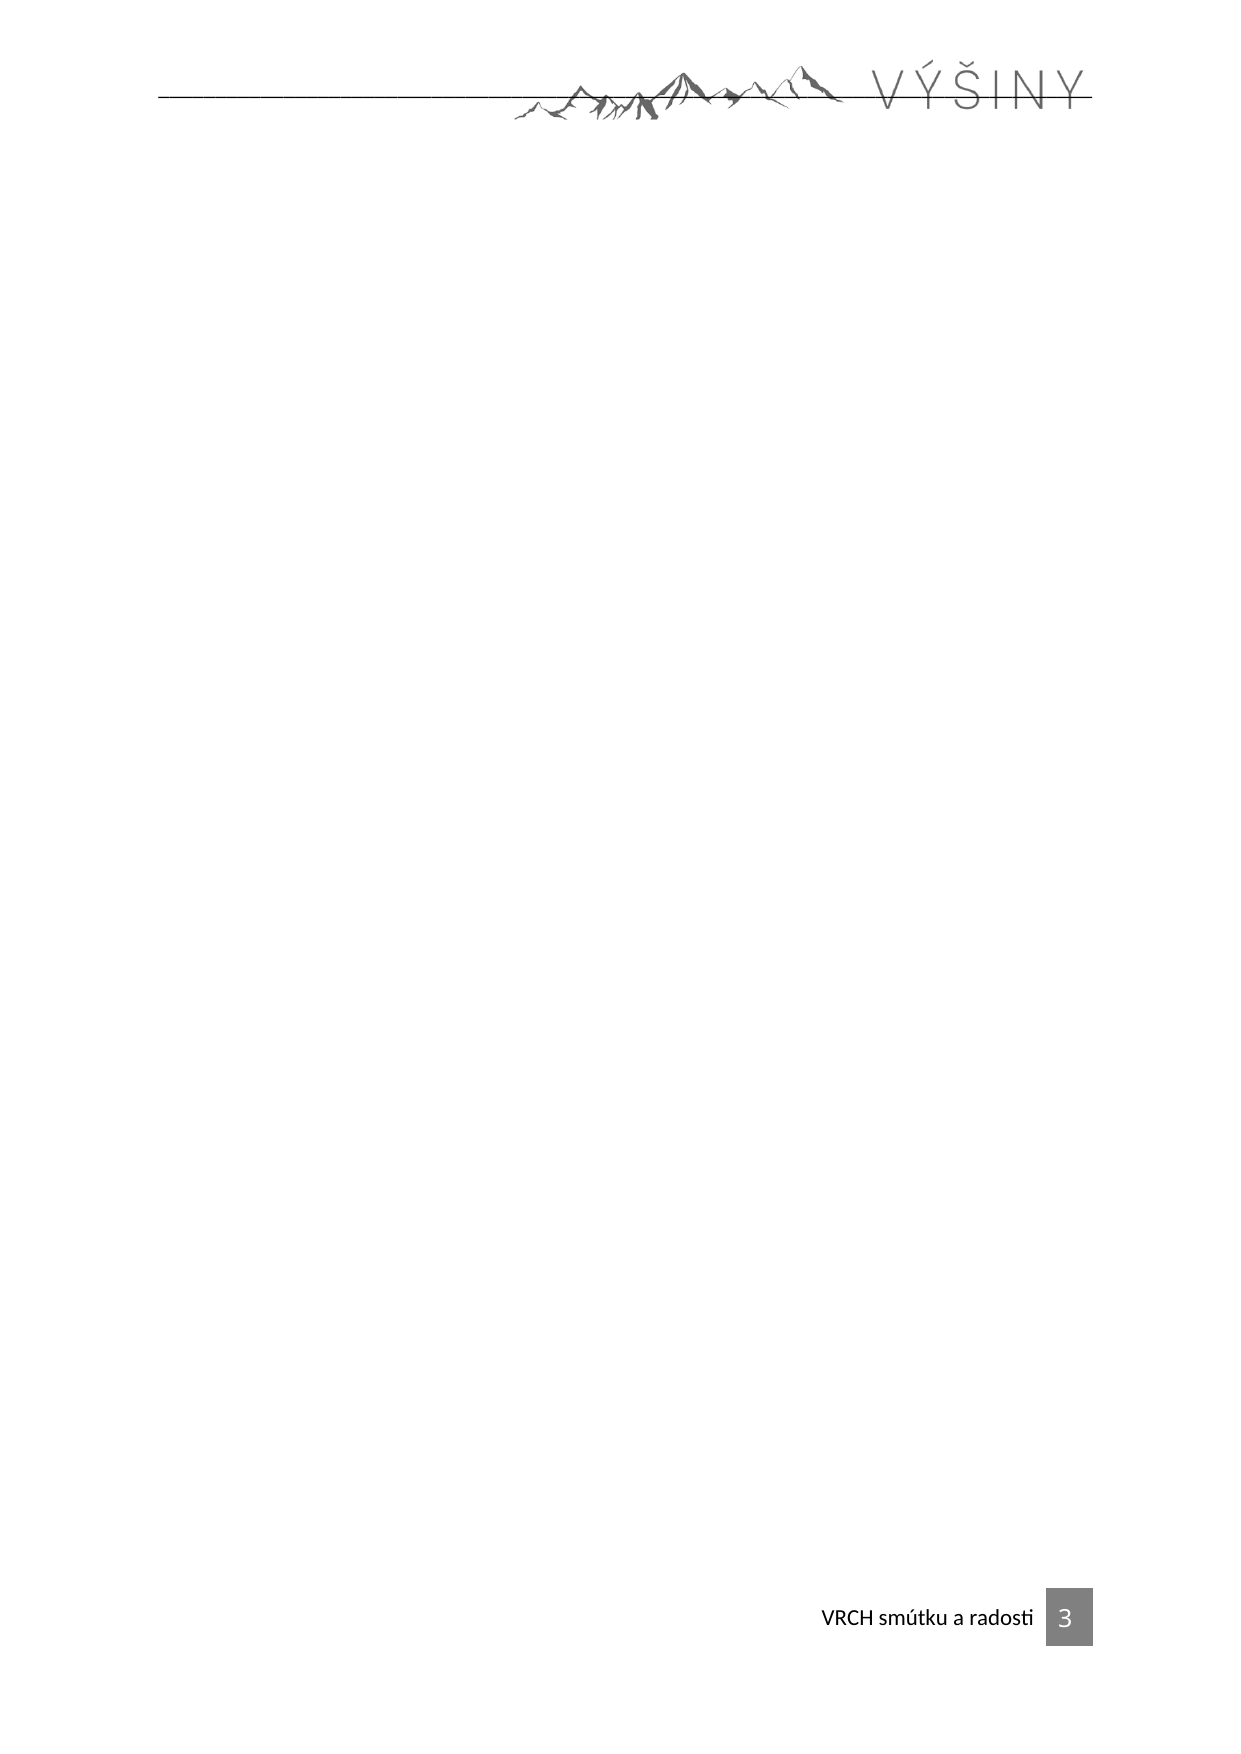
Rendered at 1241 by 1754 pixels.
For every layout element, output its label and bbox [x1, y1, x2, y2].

picture [506, 53, 1094, 120]
